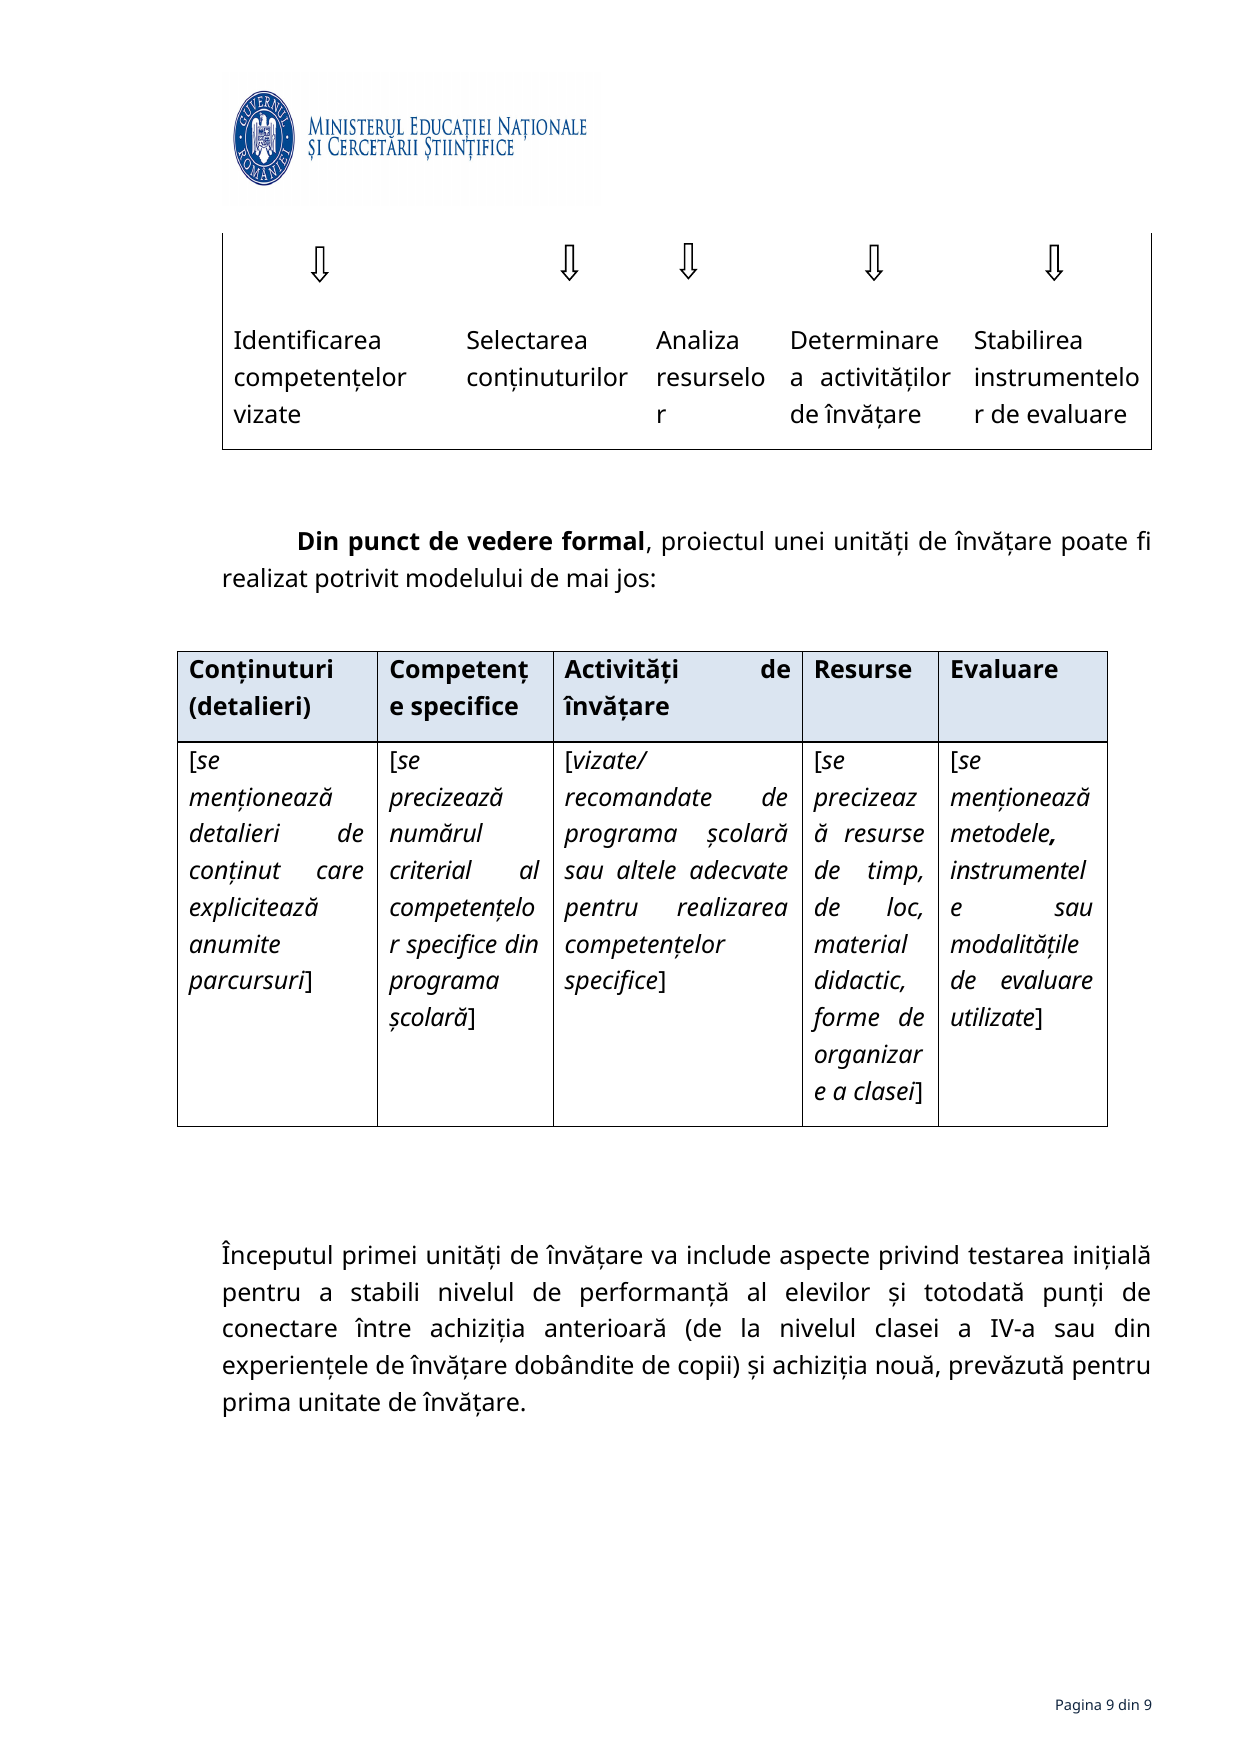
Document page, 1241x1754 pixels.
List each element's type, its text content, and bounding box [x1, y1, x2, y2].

table_cell [se menționează detalieri de conținut care explicitează anumite parcursuri] [178, 743, 377, 1126]
table_cell Identificarea competenţelor vizate [223, 323, 455, 449]
table_cell Stabilirea instrumentelor de evaluare [962, 323, 1151, 449]
table_cell Analiza resurselor [645, 323, 778, 449]
table_header Activități de învățare [554, 652, 802, 741]
table_cell [645, 233, 778, 323]
picture [221, 72, 602, 206]
table_header Resurse [803, 652, 938, 741]
table_cell [778, 233, 962, 323]
list Din punct de vedere formal, proiectul unei unități de învățare poate fi realizat potrivit modelului de mai jos: [222, 524, 1152, 594]
table_cell [se precizează resurse de timp, de loc, material didactic, forme de organizare a clasei] [803, 743, 938, 1126]
table_cell [se precizează numărul criterial al competențelor specifice din programa școlară] [378, 743, 553, 1126]
table_cell [223, 233, 455, 323]
table_header Conținuturi (detalieri) [178, 652, 377, 741]
table_cell Selectarea conţinuturilor [455, 323, 644, 449]
table_cell [se menționează metodele, instrumentele sau modalitățile de evaluare utilizate] [939, 743, 1107, 1126]
table_cell [vizate/recomandate de programa școlară sau altele adecvate pentru realizarea competențelor specifice] [554, 743, 802, 1126]
table_cell Determinarea activităţilor de învăţare [778, 323, 962, 449]
text Începutul primei unități de învățare va include aspecte privind testarea inițială pentru a stabili nivelul de performanță al elevilor și totodată punți de conectare între achiziția anterioară (de la nivelul clasei a IV-a sau din experiențele de învățare dobândite de copii) și achiziția nouă, prevăzută pentru prima unitate de învățare. [222, 1237, 1152, 1419]
table_header Competențe specifice [378, 652, 553, 741]
table_header Evaluare [939, 652, 1107, 741]
table_cell [455, 233, 644, 323]
table_cell [962, 233, 1151, 323]
